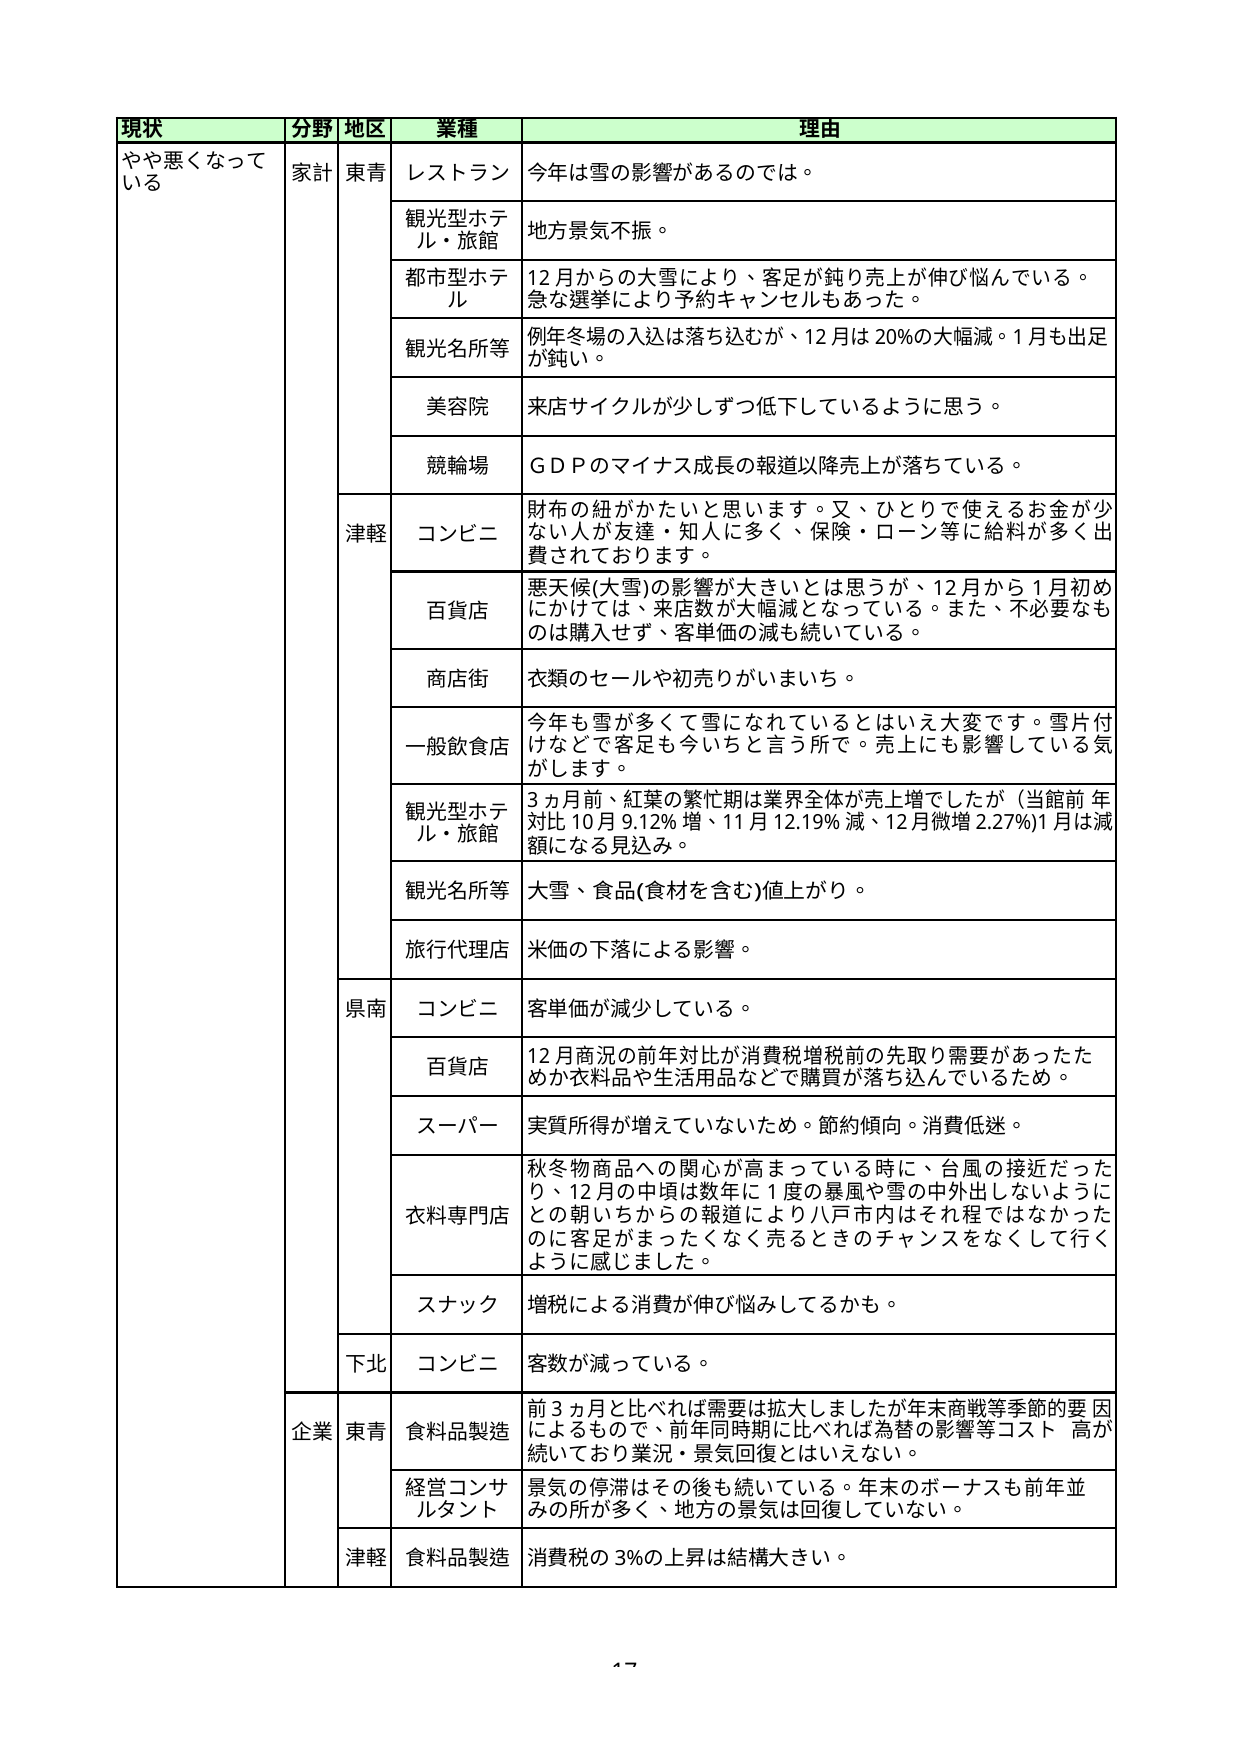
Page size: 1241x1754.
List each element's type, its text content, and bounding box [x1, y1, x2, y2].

table_cell 大雪、食品(食材を含む)値上がり。 [523, 862, 1115, 919]
table_cell 12月からの大雪により、客足が鈍り売上が伸び悩んでいる。 急な選挙により予約キャンセルもあった。 [523, 261, 1115, 317]
table_cell 増税による消費が伸び悩みしてるかも。 [523, 1276, 1115, 1333]
table_cell 一般飲食店 [392, 708, 521, 783]
table_header 現状 [118, 119, 284, 141]
table_cell スーパー [392, 1097, 521, 1153]
table_header 業種 [392, 119, 521, 141]
table_cell 衣類のセールや初売りがいまいち。 [523, 650, 1115, 706]
table_cell 食料品製造 [392, 1529, 521, 1586]
table_cell 家計 [286, 144, 337, 1391]
table_cell 百貨店 [392, 573, 521, 647]
table_cell 客数が減っている。 [523, 1335, 1115, 1391]
table_cell 衣料専門店 [392, 1156, 521, 1274]
table_cell 食料品製造 [392, 1394, 521, 1468]
table_cell 企業 [286, 1394, 337, 1586]
table_cell ＧＤＰのマイナス成長の報道以降売上が落ちている。 [523, 437, 1115, 493]
table_cell コンビニ [392, 1335, 521, 1391]
table_cell 都市型ホテル [392, 261, 521, 317]
table_cell 今年も雪が多くて雪になれているとはいえ大変です。雪片付 けなどで客足も今いちと言う所で。売上にも影響している気 がします。 [523, 708, 1115, 783]
table_cell 旅行代理店 [392, 921, 521, 977]
table_cell 観光名所等 [392, 319, 521, 376]
table_cell コンビニ [392, 980, 521, 1036]
table_cell 来店サイクルが少しずつ低下しているように思う。 [523, 378, 1115, 434]
table_cell 12月商況の前年対比が消費税増税前の先取り需要があったた めか衣料品や生活用品などで購買が落ち込んでいるため。 [523, 1038, 1115, 1095]
table_cell スナック [392, 1276, 521, 1333]
table_cell コンビニ [392, 495, 521, 570]
table_cell 津軽 [339, 1529, 390, 1586]
table_cell 東青 [339, 1394, 390, 1527]
table_cell 3ヵ月前、紅葉の繁忙期は業界全体が売上増でしたが（当館前 年対比10月9.12% 増、11月12.19% 減、12月微増2.27%)1 月は減額になる見込み。 [523, 785, 1115, 860]
table_cell レストラン [392, 144, 521, 200]
table_header 理由 [523, 119, 1115, 141]
table_cell 百貨店 [392, 1038, 521, 1095]
table_cell 今年は雪の影響があるのでは。 [523, 144, 1115, 200]
table_cell 下北 [339, 1335, 390, 1391]
table_cell 観光名所等 [392, 862, 521, 919]
table_cell 津軽 [339, 495, 390, 977]
table_cell 経営コンサルタント [392, 1471, 521, 1527]
table_cell 秋冬物商品への関心が高まっている時に、台風の接近だった り、12月の中頃は数年に1度の暴風や雪の中外出しないように との朝いちからの報道により八戸市内はそれ程ではなかった のに客足がまったくなく売るときのチャンスをなくして行く ように感じました。 [523, 1156, 1115, 1274]
table_cell 米価の下落による影響。 [523, 921, 1115, 977]
table_cell 客単価が減少している。 [523, 980, 1115, 1036]
table_cell 地方景気不振。 [523, 202, 1115, 259]
table_cell 前3ヵ月と比べれば需要は拡大しましたが年末商戦等季節的要 因によるもので、前年同時期に比べれば為替の影響等コスト 高が続いており業況・景気回復とはいえない。 [523, 1394, 1115, 1468]
table_cell 消費税の3%の上昇は結構大きい。 [523, 1529, 1115, 1586]
table_cell 商店街 [392, 650, 521, 706]
table_cell やや悪くなっている [118, 144, 284, 1586]
table_header 分野 [286, 119, 337, 141]
table_cell 競輪場 [392, 437, 521, 493]
table_cell 観光型ホテル・旅館 [392, 785, 521, 860]
table_header 地区 [339, 119, 390, 141]
table_cell 例年冬場の入込は落ち込むが、12月は20%の大幅減。1月も出足が鈍い。 [523, 319, 1115, 376]
table_cell 景気の停滞はその後も続いている。年末のボーナスも前年並 みの所が多く、地方の景気は回復していない。 [523, 1471, 1115, 1527]
table_cell 東青 [339, 144, 390, 493]
table_cell 美容院 [392, 378, 521, 434]
table_cell 悪天候(大雪)の影響が大きいとは思うが、12月から1月初めにかけては、来店数が大幅減となっている。また、不必要なも のは購入せず、客単価の減も続いている。 [523, 573, 1115, 647]
table_cell 観光型ホテル・旅館 [392, 202, 521, 259]
table_cell 県南 [339, 980, 390, 1333]
table_cell 財布の紐がかたいと思います。又、ひとりで使えるお金が少 ない人が友達・知人に多く、保険・ローン等に給料が多く出 費されております。 [523, 495, 1115, 570]
table_cell 実質所得が増えていないため。節約傾向。消費低迷。 [523, 1097, 1115, 1153]
